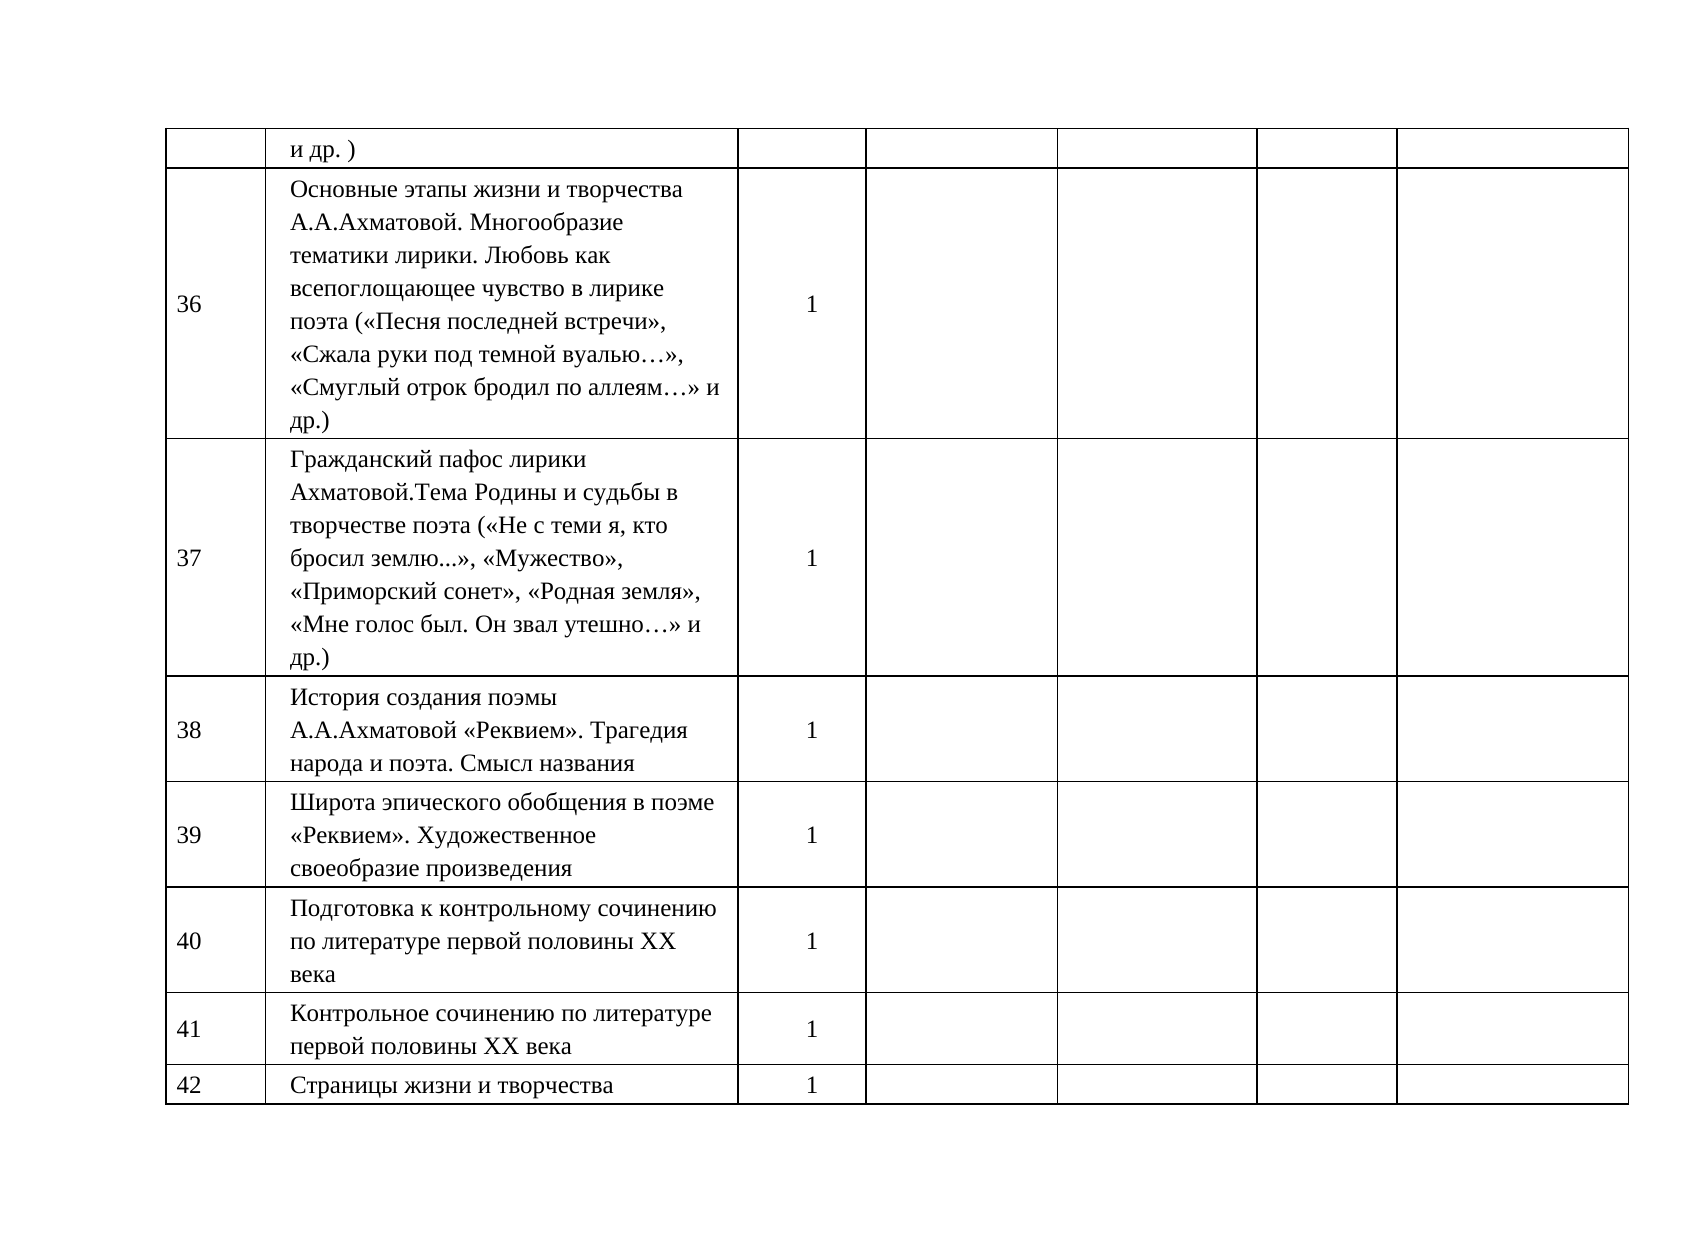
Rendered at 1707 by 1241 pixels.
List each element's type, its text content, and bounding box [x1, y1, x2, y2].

table_cell 1 [739, 169, 865, 438]
table_cell [867, 993, 1057, 1064]
table_cell 1 [739, 1065, 865, 1103]
table_cell Контрольное сочинению по литературе первой половины ХХ века [266, 993, 737, 1064]
table_cell [1058, 888, 1256, 991]
table_cell [1058, 129, 1256, 167]
table_cell 1 [739, 782, 865, 886]
table_cell [1398, 888, 1628, 991]
table_cell [1258, 677, 1396, 781]
table_cell [1398, 1065, 1628, 1103]
table_cell [1258, 782, 1396, 886]
table_cell [1258, 1065, 1396, 1103]
table_cell Широта эпического обобщения в поэме «Реквием». Художественное своеобразие произведения [266, 782, 737, 886]
table_cell 36 [167, 169, 265, 438]
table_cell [266, 1065, 737, 1103]
table_cell [867, 782, 1057, 886]
table_cell [1398, 129, 1628, 167]
table_cell [867, 888, 1057, 991]
table_cell [1398, 993, 1628, 1064]
table_cell [1398, 782, 1628, 886]
table_cell [1258, 169, 1396, 438]
table_cell 1 [739, 888, 865, 991]
table_cell 35 [167, 129, 265, 167]
table_cell [1058, 782, 1256, 886]
table_cell 1 [739, 439, 865, 675]
table_cell 1 [739, 129, 865, 167]
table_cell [266, 129, 737, 167]
table_cell [1258, 888, 1396, 991]
table_cell [1398, 169, 1628, 438]
table_cell [1258, 129, 1396, 167]
table_cell [1258, 439, 1396, 675]
table_cell 40 [167, 888, 265, 991]
table_cell 1 [739, 677, 865, 781]
table_cell [1058, 1065, 1256, 1103]
table_cell 39 [167, 782, 265, 886]
table_cell [1398, 439, 1628, 675]
table_cell Гражданский пафос лирики Ахматовой.Тема Родины и судьбы в творчестве поэта («Не с теми я, кто бросил землю...», «Мужество», «Приморский сонет», «Родная земля», «Мне голос был. Он звал утешно…» и др.) [266, 439, 737, 675]
table_cell 37 [167, 439, 265, 675]
table_cell [1058, 677, 1256, 781]
table_cell [867, 169, 1057, 438]
table_cell [1058, 993, 1256, 1064]
table_cell [867, 1065, 1057, 1103]
table_cell 1 [739, 993, 865, 1064]
table_cell 41 [167, 993, 265, 1064]
table_cell 42 [167, 1065, 265, 1103]
table_cell 38 [167, 677, 265, 781]
table_cell [867, 677, 1057, 781]
table_cell История создания поэмы А.А.Ахматовой «Реквием». Трагедия народа и поэта. Смысл названия [266, 677, 737, 781]
table_cell [1258, 993, 1396, 1064]
table_cell [1058, 439, 1256, 675]
table_cell [867, 439, 1057, 675]
table_cell [1398, 677, 1628, 781]
table_cell Основные этапы жизни и творчества А.А.Ахматовой. Многообразие тематики лирики. Любовь как всепоглощающее чувство в лирике поэта («Песня последней встречи», «Сжала руки под темной вуалью…», «Смуглый отрок бродил по аллеям…» и др.) [266, 169, 737, 438]
table_cell Подготовка к контрольному сочинению по литературе первой половины ХХ века [266, 888, 737, 991]
table_cell [1058, 169, 1256, 438]
table_cell [867, 129, 1057, 167]
